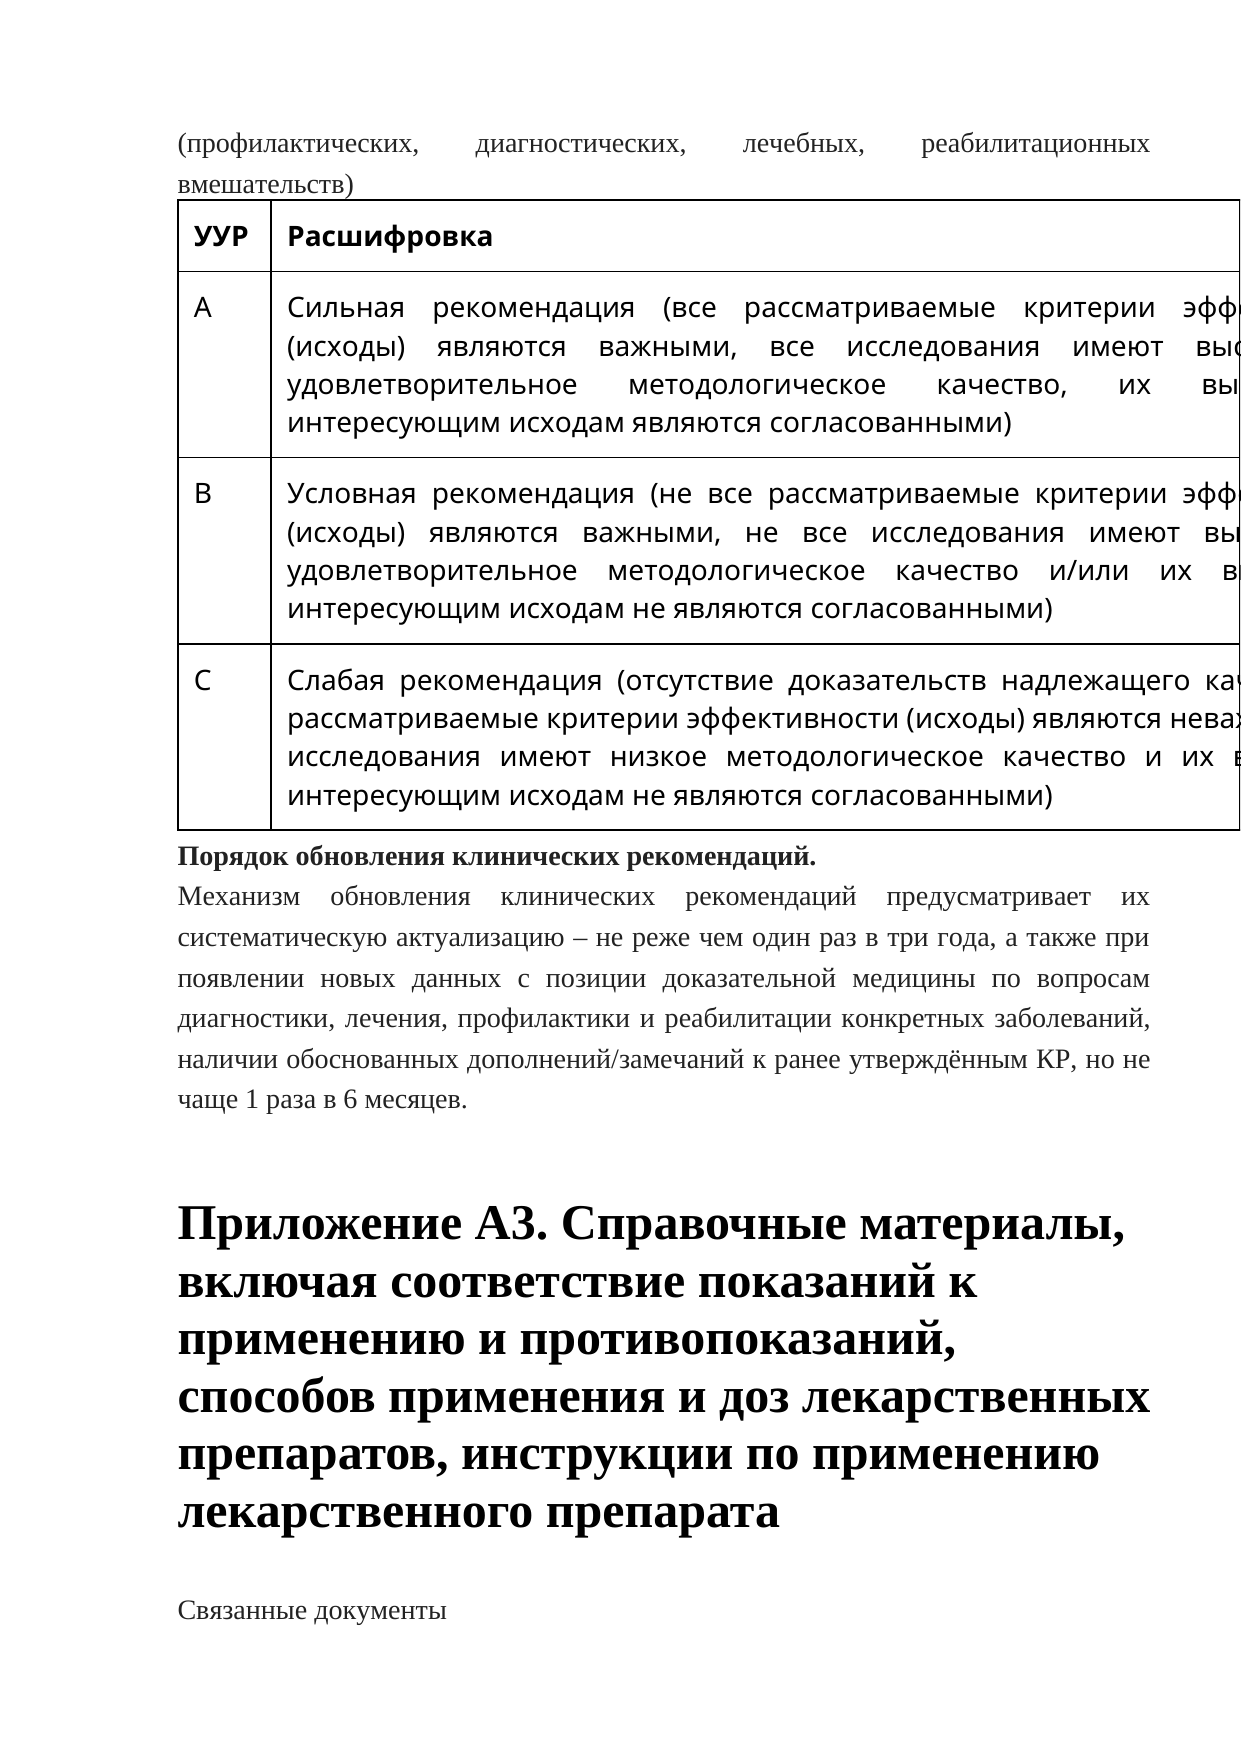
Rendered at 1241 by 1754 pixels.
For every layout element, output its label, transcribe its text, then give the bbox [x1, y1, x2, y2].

table_cell Слабая рекомендация (отсутствие доказательств надлежащего качества (все рассматриваемые критерии эффективности (исходы) являются неважными, все исследования имеют низкое методологическое качество и их выводы по интересующим исходам не являются согласованными) [272, 645, 1239, 829]
table_cell Условная рекомендация (не все рассматриваемые критерии эффективности (исходы) являются важными, не все исследования имеют высокое или удовлетворительное методологическое качество и/или их выводы по интересующим исходам не являются согласованными) [272, 458, 1239, 643]
text Приложение А3. Справочные материалы, включая соответствие показаний к применению и противопоказаний, способов применения и доз лекарственных препаратов, инструкции по применению лекарственного препарата [177, 1193, 1152, 1538]
text Порядок обновления клинических рекомендаций. [177, 831, 1152, 871]
table_cell Сильная рекомендация (все рассматриваемые критерии эффективности (исходы) являются важными, все исследования имеют высокое или удовлетворительное методологическое качество, их выводы по интересующим исходам являются согласованными) [272, 272, 1239, 457]
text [177, 118, 1152, 199]
table_cell C [179, 645, 270, 829]
text Связанные документы [177, 1585, 1152, 1626]
text Механизм обновления клинических рекомендаций предусматривает их систематическую актуализацию – не реже чем один раз в три года, а также при появлении новых данных с позиции доказательной медицины по вопросам диагностики, лечения, профилактики и реабилитации конкретных заболеваний, наличии обоснованных дополнений/замечаний к ранее утверждённым КР, но не чаще 1 раза в 6 месяцев. [177, 871, 1152, 1115]
table_header УУР [179, 201, 270, 271]
table_cell A [179, 272, 270, 457]
table_cell B [179, 458, 270, 643]
table_header Расшифровка [272, 201, 1239, 271]
